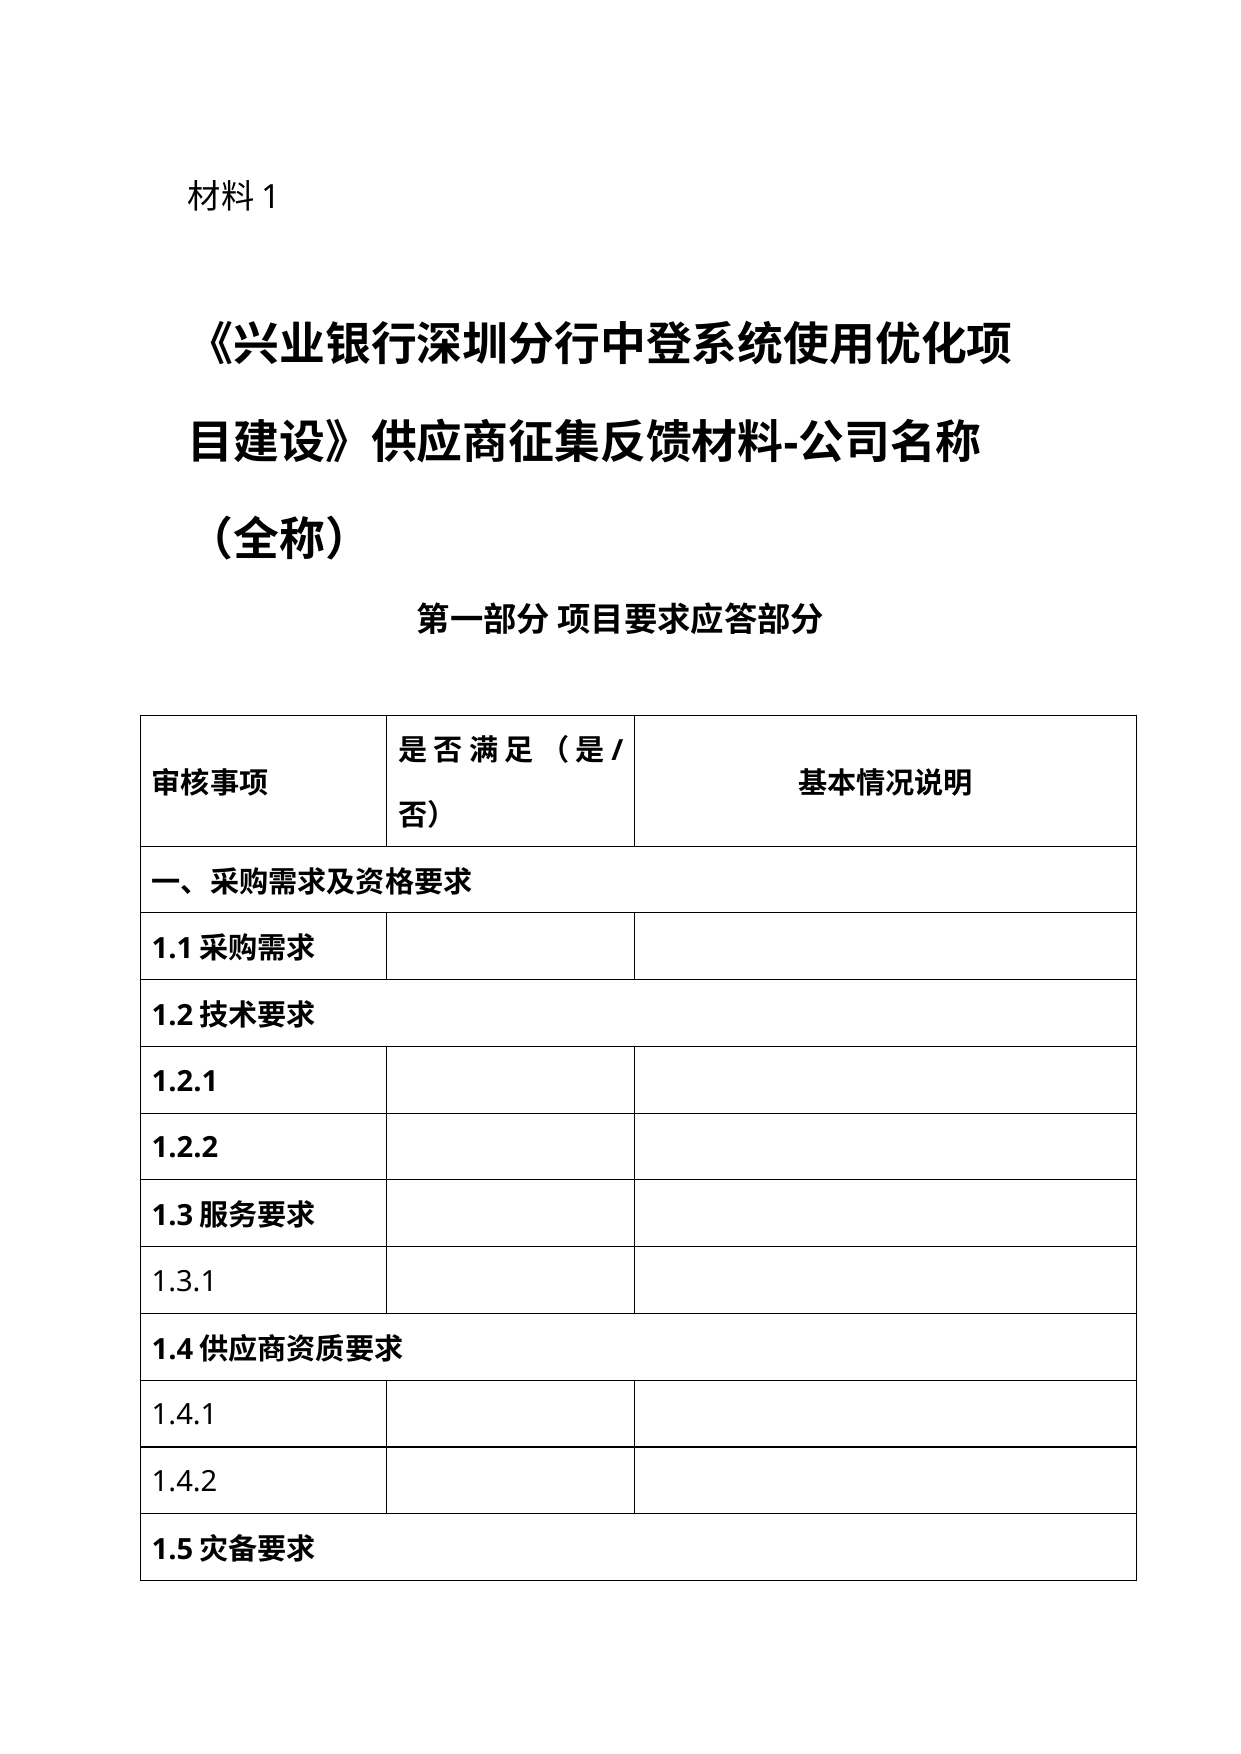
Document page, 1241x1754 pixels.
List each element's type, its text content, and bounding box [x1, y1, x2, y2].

table_header 基本情况说明 [635, 716, 1136, 846]
text 材料1 [187, 162, 1053, 227]
table_cell 1.2.1 [141, 1047, 386, 1113]
table_cell 1.4供应商资质要求 [141, 1314, 1136, 1380]
table_cell [387, 1381, 634, 1446]
table_header 是否满足（是/否） [387, 716, 634, 846]
table_cell [387, 1114, 634, 1179]
table_cell [387, 1247, 634, 1313]
table_cell 1.2技术要求 [141, 980, 1136, 1046]
table_cell [635, 1114, 1136, 1179]
table_cell [387, 1180, 634, 1246]
table_cell 1.1采购需求 [141, 913, 386, 979]
table_cell [387, 1047, 634, 1113]
table_cell [635, 1448, 1136, 1513]
table_cell [387, 913, 634, 979]
table_header 审核事项 [141, 716, 386, 846]
table_cell 1.4.2 [141, 1448, 386, 1513]
text 第一部分 项目要求应答部分 [187, 584, 1053, 649]
table_cell [635, 1247, 1136, 1313]
table_cell 1.2.2 [141, 1114, 386, 1179]
table_cell 1.4.1 [141, 1381, 386, 1446]
table_cell 1.3服务要求 [141, 1180, 386, 1246]
table_cell 一、采购需求及资格要求 [141, 847, 1136, 912]
table_cell [635, 1047, 1136, 1113]
table_cell [635, 913, 1136, 979]
table_cell [635, 1381, 1136, 1446]
table_cell 1.3.1 [141, 1247, 386, 1313]
text 《兴业银行深圳分行中登系统使用优化项目建设》供应商征集反馈材料-公司名称（全称） [187, 292, 1053, 584]
table_cell [387, 1448, 634, 1513]
table_cell 1.5灾备要求 [141, 1514, 1136, 1580]
table_cell [635, 1180, 1136, 1246]
